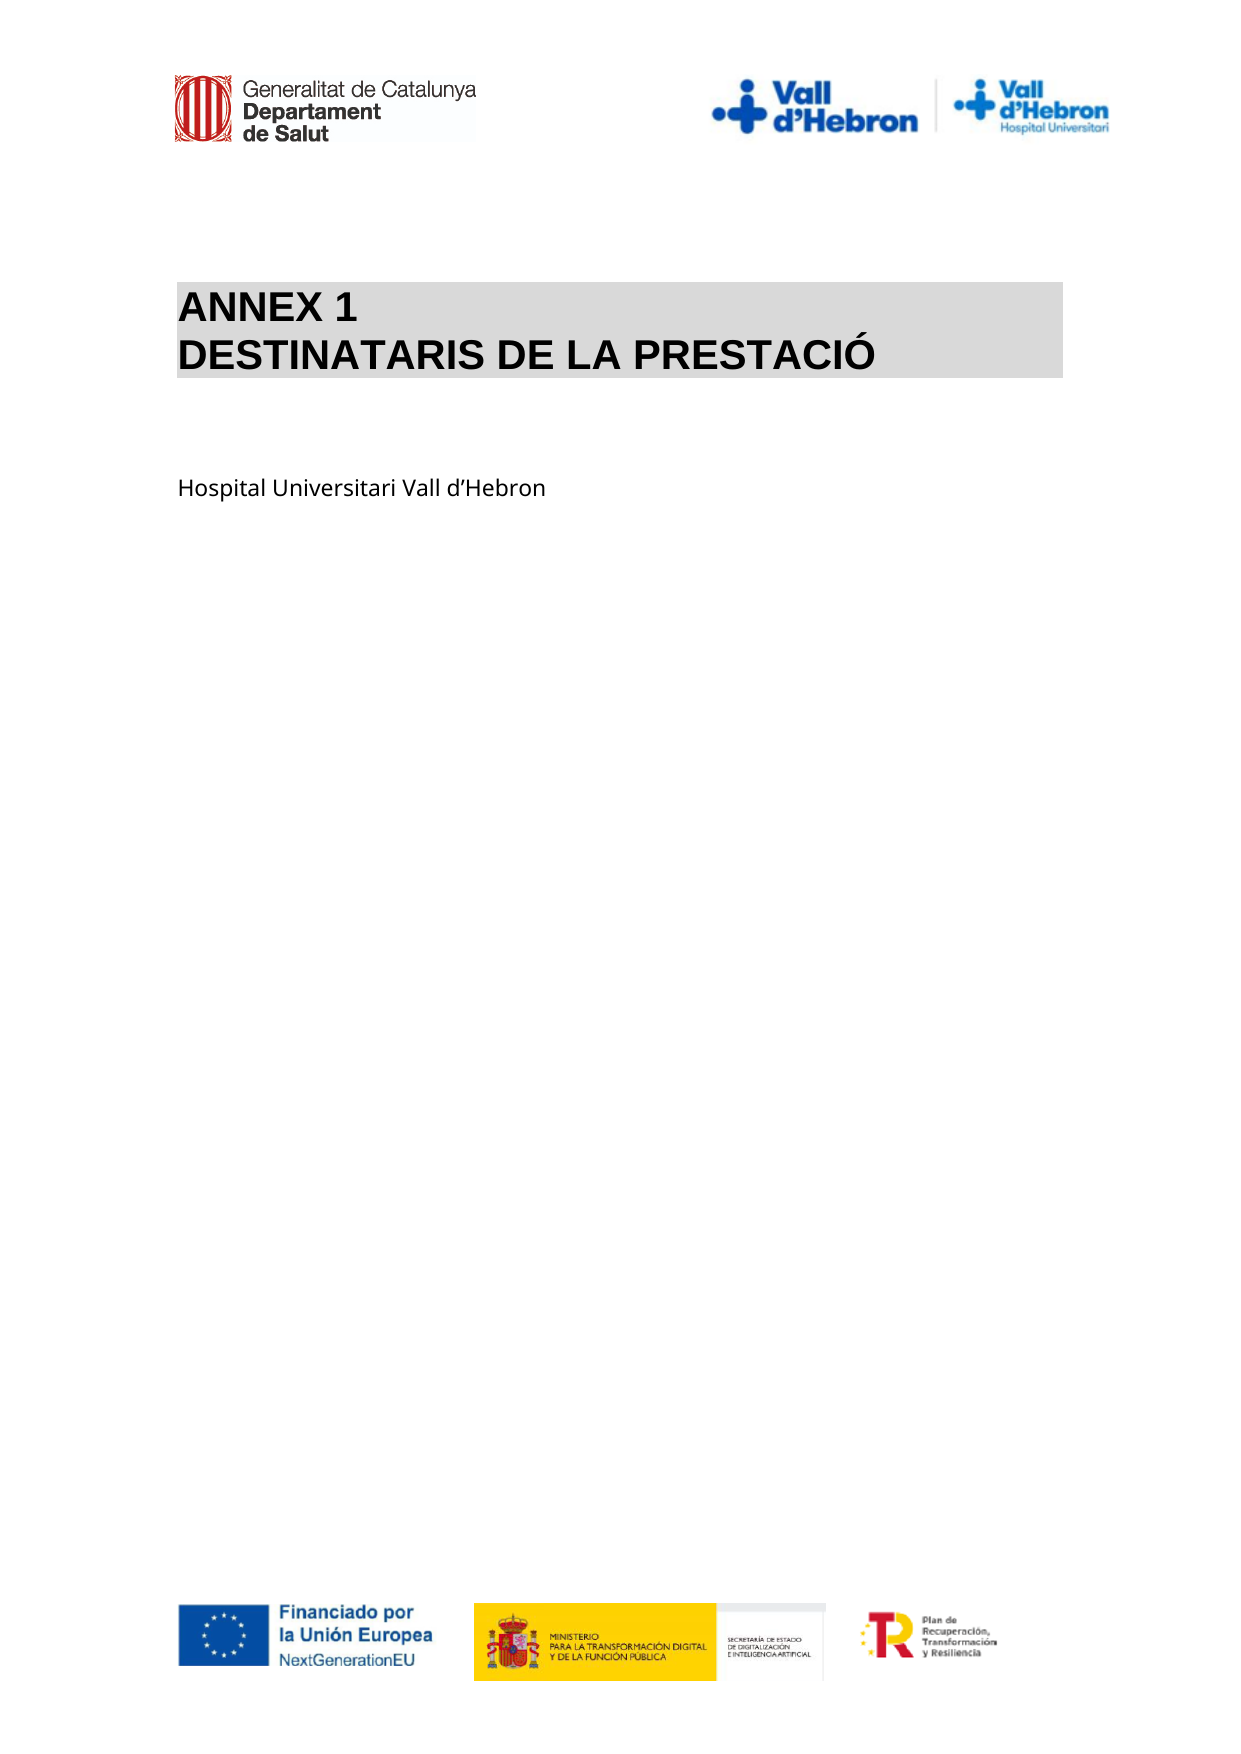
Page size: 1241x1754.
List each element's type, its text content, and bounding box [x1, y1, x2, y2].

picture [177, 1603, 1063, 1681]
text ANNEX 1 [177, 282, 1063, 330]
text Hospital Universitari Vall d’Hebron [177, 472, 1063, 503]
text DESTINATARIS DE LA PRESTACIÓ [177, 330, 1063, 378]
picture [174, 75, 476, 142]
picture [698, 74, 1134, 145]
